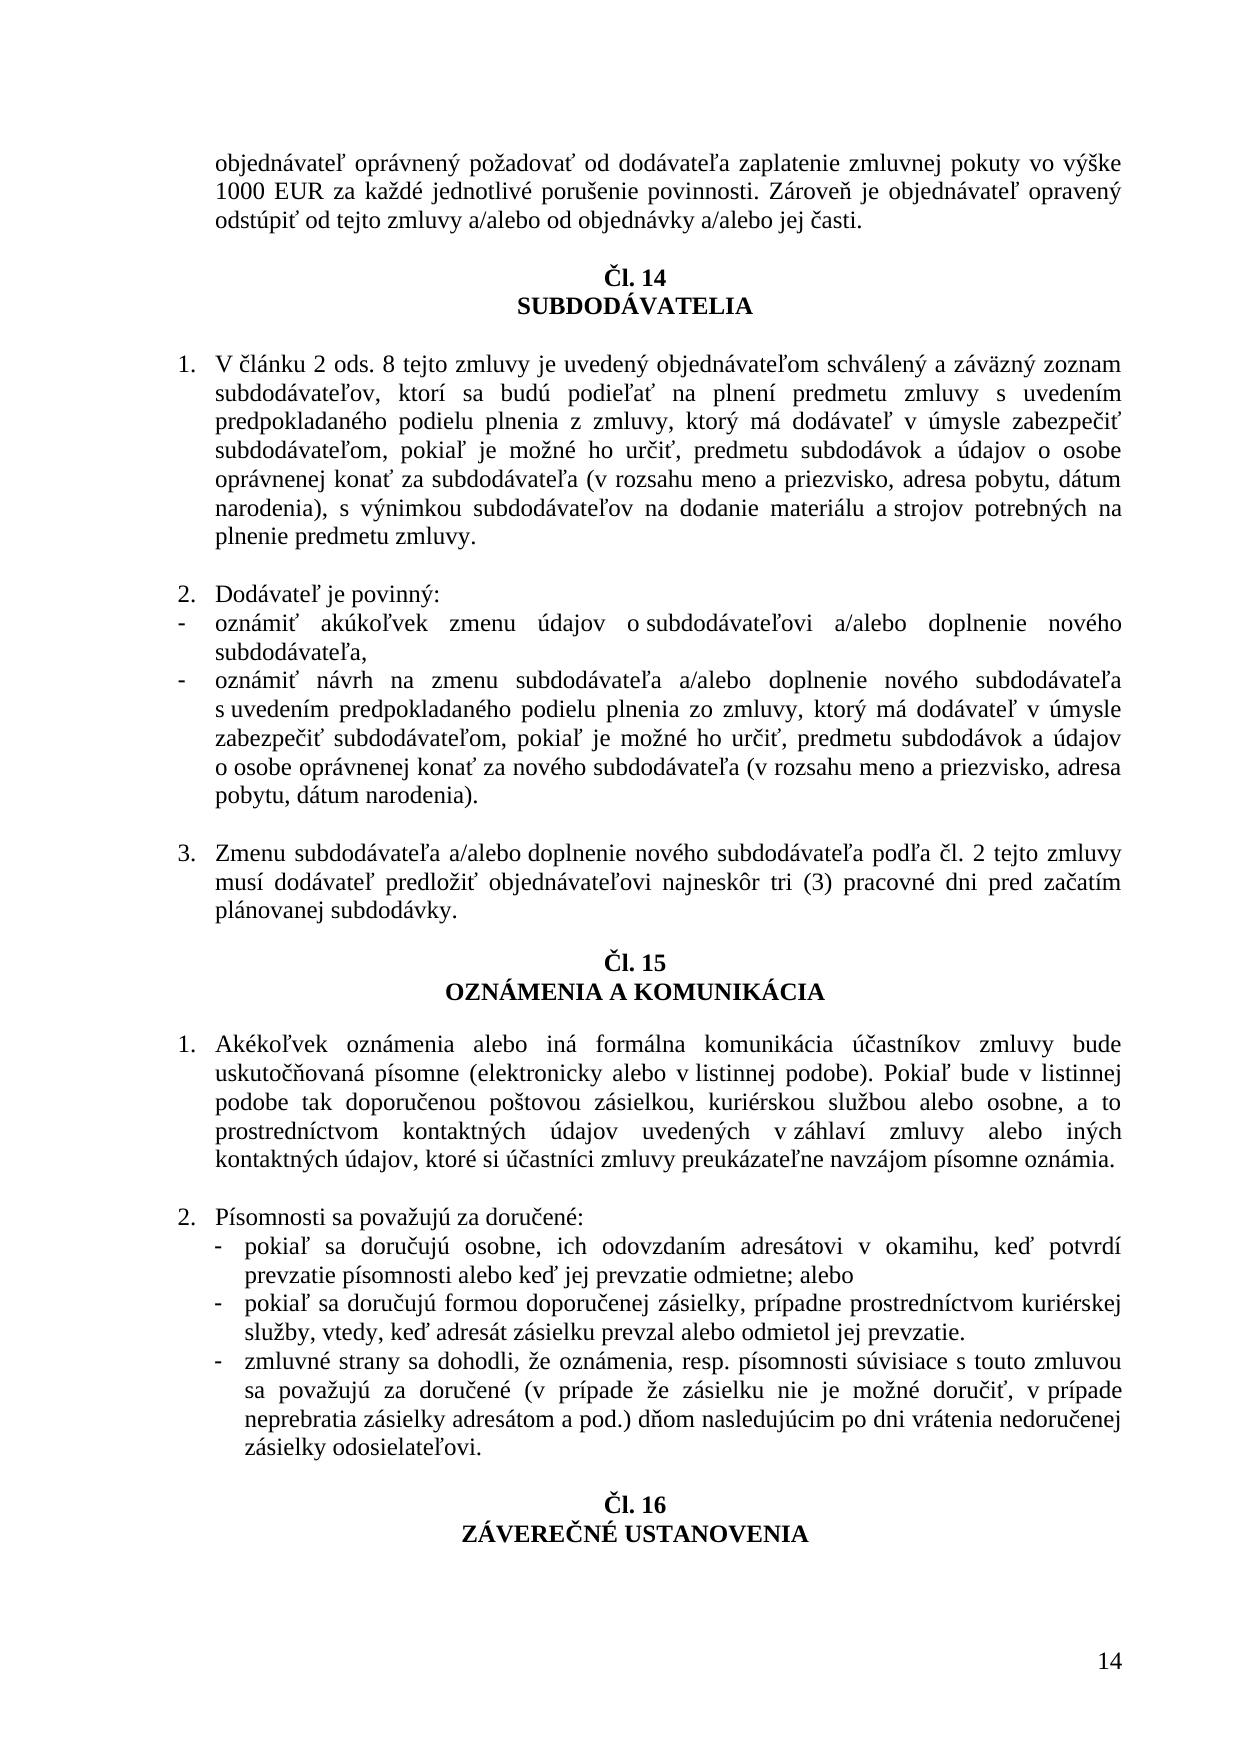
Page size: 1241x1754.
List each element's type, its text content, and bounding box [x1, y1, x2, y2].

subtitle Čl. 14 [148, 263, 1122, 291]
list Zmenu subdodávateľa a/alebo doplnenie nového subdodávateľa podľa čl. 2 tejto zmluvy musí dodávateľ predložiť objednávateľovi najneskôr tri (3) pracovné dni pred začatím plánovanej subdodávky. [177, 838, 1122, 924]
list Dodávateľ je povinný: [177, 579, 1122, 608]
list Písomnosti sa považujú za doručené: [177, 1202, 1122, 1231]
text ZÁVEREČNÉ USTANOVENIA [148, 1519, 1122, 1547]
list zmluvné strany sa dohodli, že oznámenia, resp. písomnosti súvisiace s touto zmluvou sa považujú za doručené (v prípade že zásielku nie je možné doručiť, v prípade neprebratia zásielky adresátom a pod.) dňom nasledujúcim po dni vrátenia nedoručenej zásielky odosielateľovi. [214, 1346, 1122, 1461]
text Čl. 16 [148, 1490, 1122, 1519]
list pokiaľ sa doručujú formou doporučenej zásielky, prípadne prostredníctvom kuriérskej služby, vtedy, keď adresát zásielku prevzal alebo odmietol jej prevzatie. [214, 1288, 1122, 1346]
list pokiaľ sa doručujú osobne, ich odovzdaním adresátovi v okamihu, keď potvrdí prevzatie písomnosti alebo keď jej prevzatie odmietne; alebo [214, 1231, 1122, 1288]
list oznámiť návrh na zmenu subdodávateľa a/alebo doplnenie nového subdodávateľa s uvedením predpokladaného podielu plnenia zo zmluvy, ktorý má dodávateľ v úmysle zabezpečiť subdodávateľom, pokiaľ je možné ho určiť, predmetu subdodávok a údajov o osobe oprávnenej konať za nového subdodávateľa (v rozsahu meno a priezvisko, adresa pobytu, dátum narodenia). [177, 665, 1122, 809]
list oznámiť akúkoľvek zmenu údajov o subdodávateľovi a/alebo doplnenie nového subdodávateľa, [177, 608, 1122, 665]
list V článku 2 ods. 8 tejto zmluvy je uvedený objednávateľom schválený a záväzný zoznam subdodávateľov, ktorí sa budú podieľať na plnení predmetu zmluvy s uvedením predpokladaného podielu plnenia z zmluvy, ktorý má dodávateľ v úmysle zabezpečiť subdodávateľom, pokiaľ je možné ho určiť, predmetu subdodávok a údajov o osobe oprávnenej konať za subdodávateľa (v rozsahu meno a priezvisko, adresa pobytu, dátum narodenia), s výnimkou subdodávateľov na dodanie materiálu a strojov potrebných na plnenie predmetu zmluvy. [177, 349, 1122, 550]
subtitle Čl. 15 [148, 948, 1122, 977]
subtitle OZNÁMENIA A KOMUNIKÁCIA [148, 977, 1122, 1006]
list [177, 148, 1122, 234]
subtitle SUBDODÁVATELIA [148, 291, 1122, 320]
list Akékoľvek oznámenia alebo iná formálna komunikácia účastníkov zmluvy bude uskutočňovaná písomne (elektronicky alebo v listinnej podobe). Pokiaľ bude v listinnej podobe tak doporučenou poštovou zásielkou, kuriérskou službou alebo osobne, a to prostredníctvom kontaktných údajov uvedených v záhlaví zmluvy alebo iných kontaktných údajov, ktoré si účastníci zmluvy preukázateľne navzájom písomne oznámia. [177, 1029, 1122, 1173]
